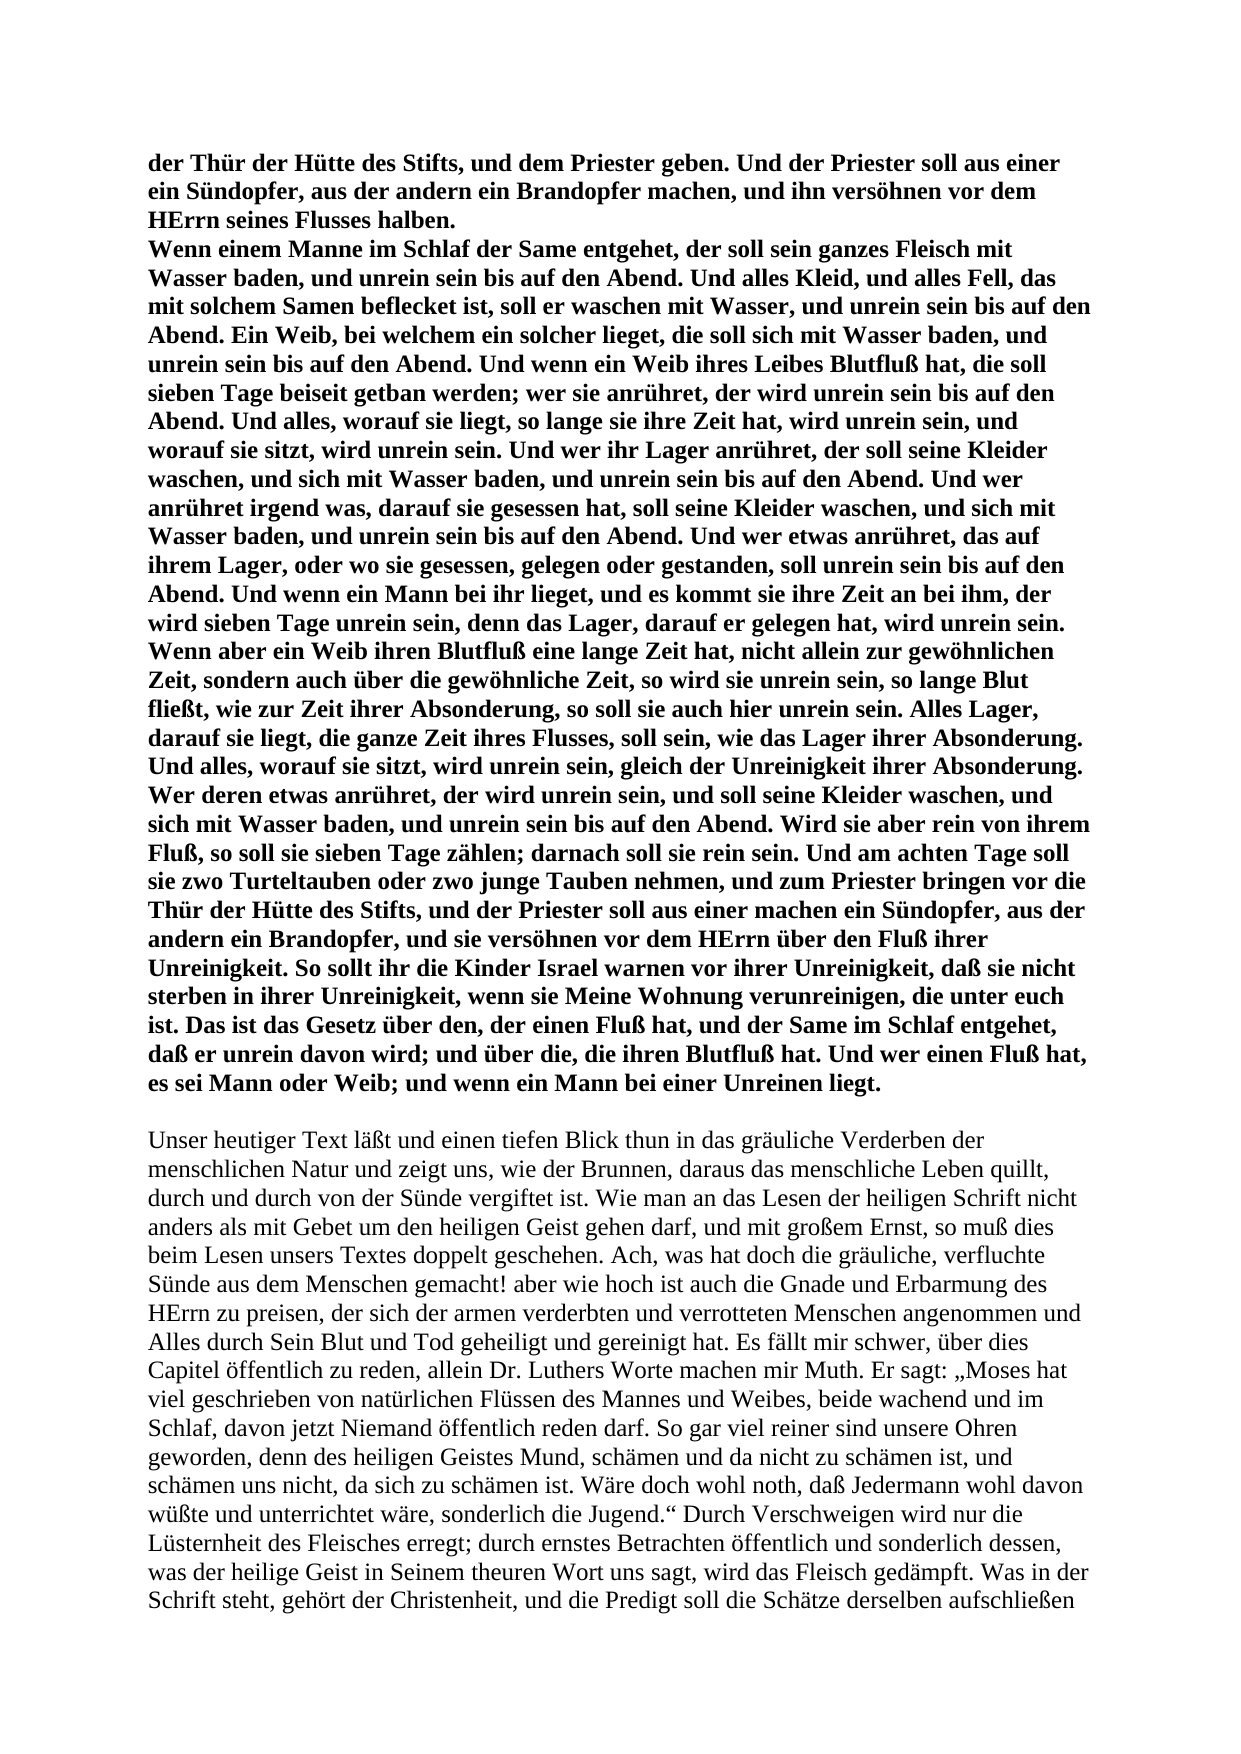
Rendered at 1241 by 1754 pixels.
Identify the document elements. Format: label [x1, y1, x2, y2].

text [148, 148, 1093, 1096]
text [148, 1126, 1093, 1614]
